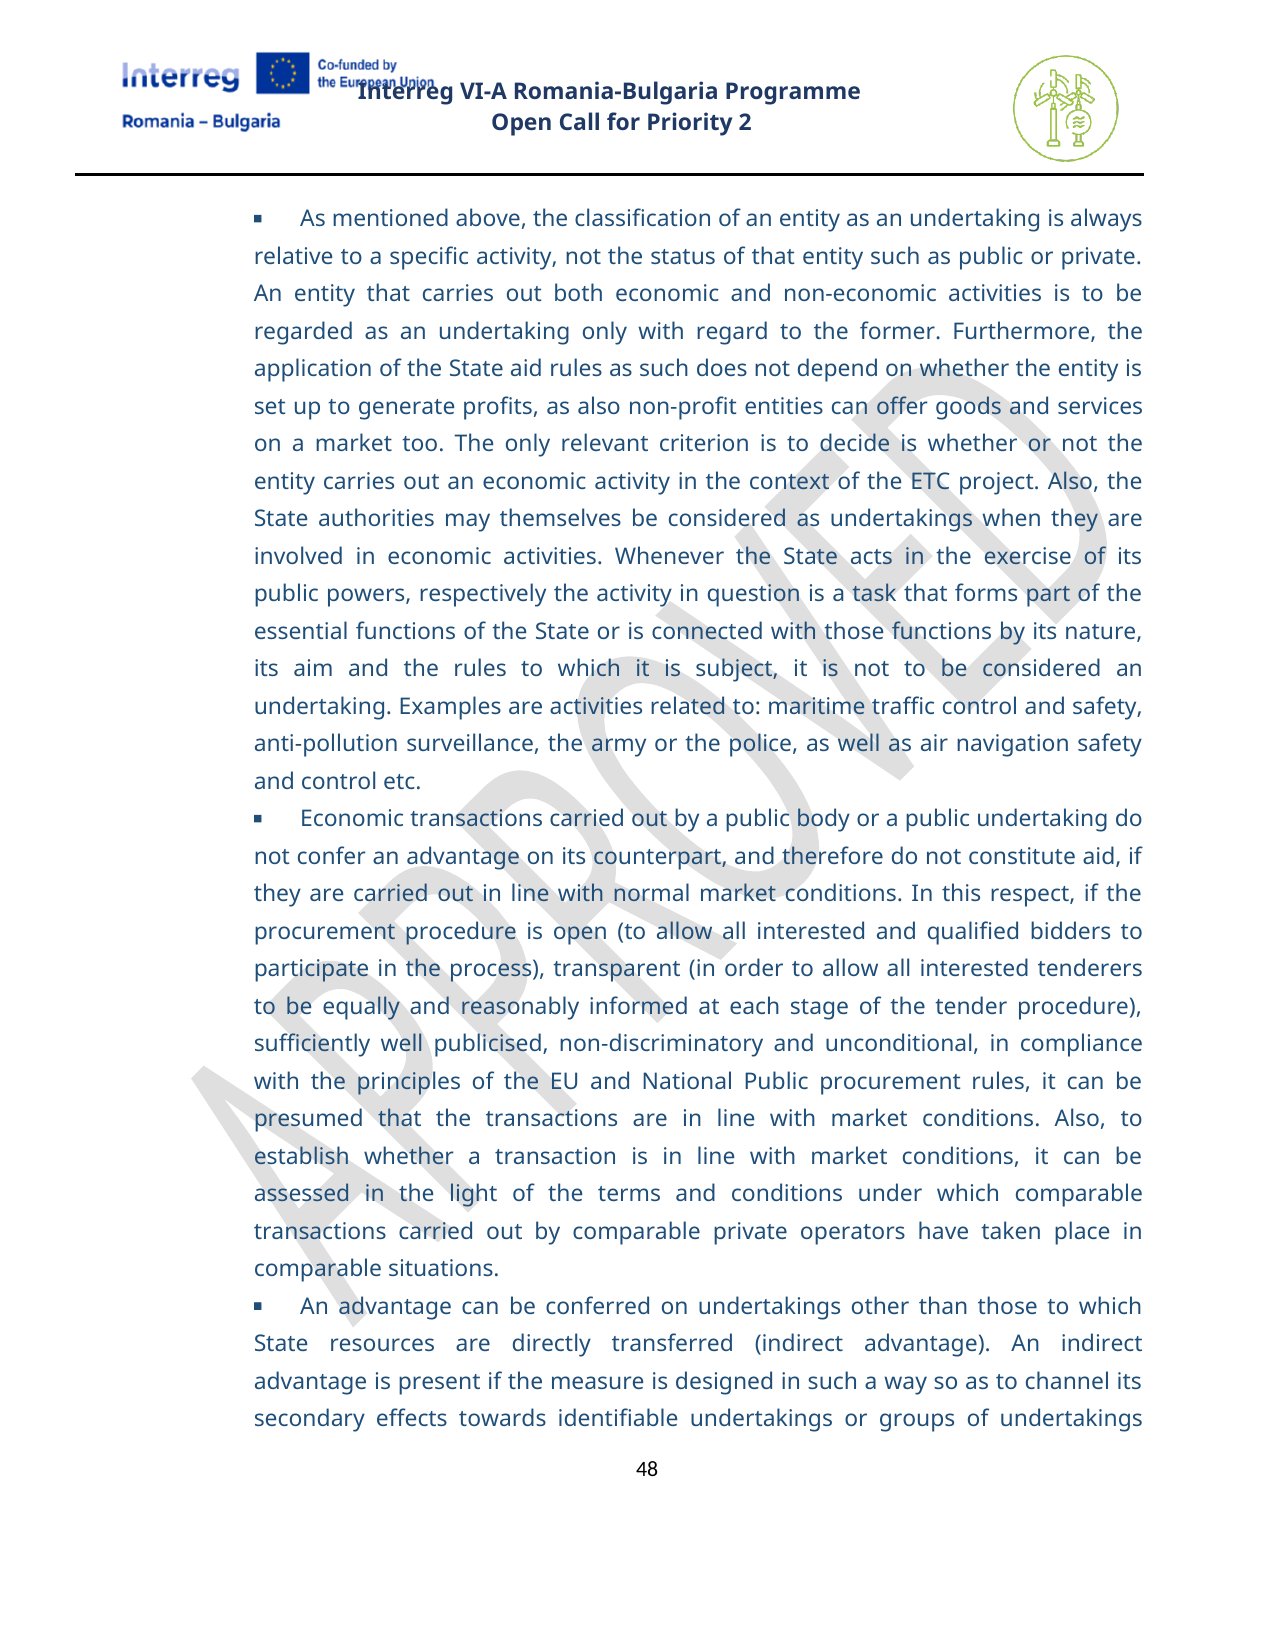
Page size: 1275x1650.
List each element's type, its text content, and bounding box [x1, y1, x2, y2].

picture [1012, 54, 1119, 162]
list As mentioned above, the classification of an entity as an undertaking is always relative to a specific activity, not the status of that entity such as public or private. An entity that carries out both economic and non-economic activities is to be regarded as an undertaking only with regard to the former. Furthermore, the application of the State aid rules as such does not depend on whether the entity is set up to generate profits, as also non-profit entities can offer goods and services on a market too. The only relevant criterion is to decide is whether or not the entity carries out an economic activity in the context of the ETC project. Also, the State authorities may themselves be considered as undertakings when they are involved in economic activities. Whenever the State acts in the exercise of its public powers, respectively the activity in question is a task that forms part of the essential functions of the State or is connected with those functions by its nature, its aim and the rules to which it is subject, it is not to be considered an undertaking. Examples are activities related to: maritime traffic control and safety, anti-pollution surveillance, the army or the police, as well as air navigation safety and control etc. [252, 202, 1144, 796]
picture [121, 49, 435, 139]
list Economic transactions carried out by a public body or a public undertaking do not confer an advantage on its counterpart, and therefore do not constitute aid, if they are carried out in line with normal market conditions. In this respect, if the procurement procedure is open (to allow all interested and qualified bidders to participate in the process), transparent (in order to allow all interested tenderers to be equally and reasonably informed at each stage of the tender procedure), sufficiently well publicised, non-discriminatory and unconditional, in compliance with the principles of the EU and National Public procurement rules, it can be presumed that the transactions are in line with market conditions. Also, to establish whether a transaction is in line with market conditions, it can be assessed in the light of the terms and conditions under which comparable transactions carried out by comparable private operators have taken place in comparable situations. [252, 802, 1144, 1283]
